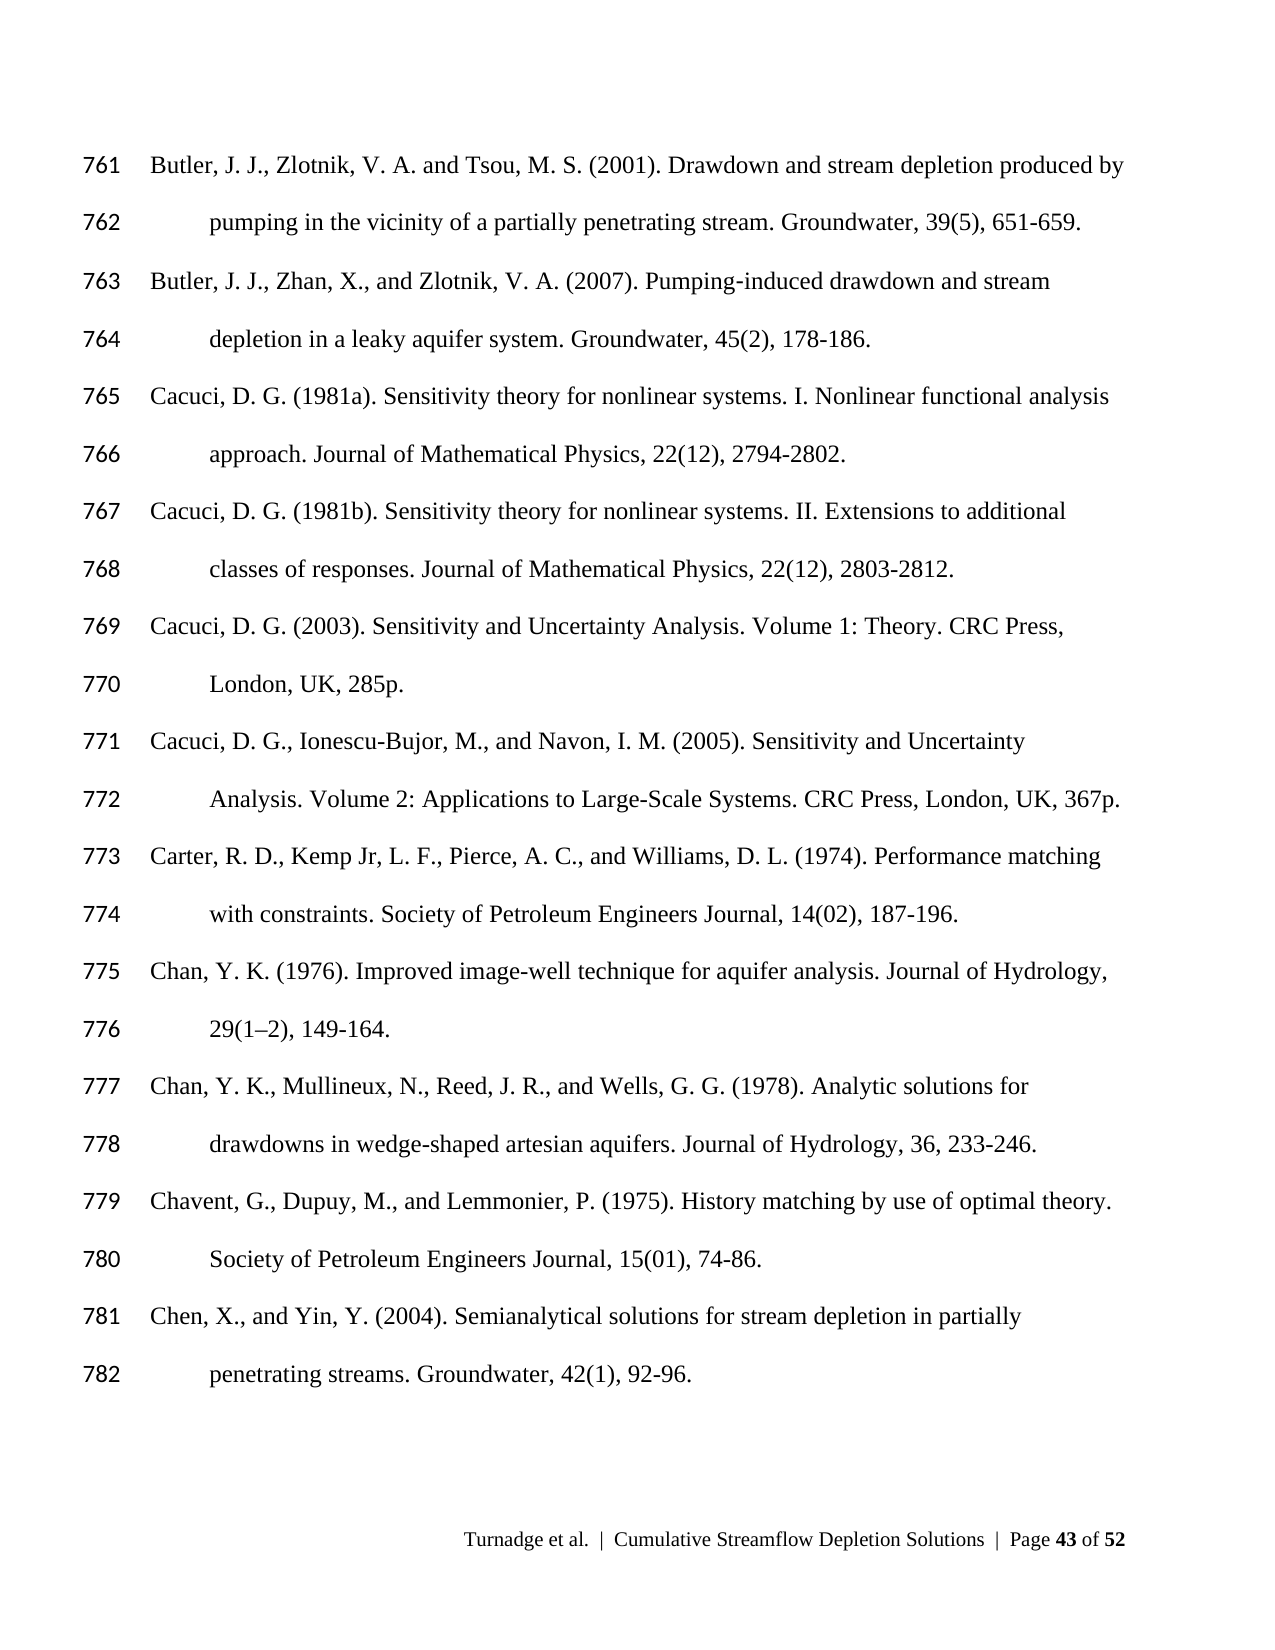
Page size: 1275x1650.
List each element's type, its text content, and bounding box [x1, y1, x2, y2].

text Butler, J. J., Zlotnik, V. A. and Tsou, M. S. (2001). Drawdown and stream depletion produced by pumping in the vicinity of a partially penetrating stream. Groundwater, 39(5), 651-659. [150, 150, 1125, 236]
text Cacuci, D. G. (2003). Sensitivity and Uncertainty Analysis. Volume 1: Theory. CRC Press, London, UK, 285p. [150, 611, 1125, 698]
text Carter, R. D., Kemp Jr, L. F., Pierce, A. C., and Williams, D. L. (1974). Performance matching with constraints. Society of Petroleum Engineers Journal, 14(02), 187-196. [150, 841, 1125, 928]
text Cacuci, D. G. (1981b). Sensitivity theory for nonlinear systems. II. Extensions to additional classes of responses. Journal of Mathematical Physics, 22(12), 2803-2812. [150, 496, 1125, 583]
text Chen, X., and Yin, Y. (2004). Semianalytical solutions for stream depletion in partially penetrating streams. Groundwater, 42(1), 92-96. [150, 1301, 1125, 1388]
text Cacuci, D. G., Ionescu-Bujor, M., and Navon, I. M. (2005). Sensitivity and Uncertainty Analysis. Volume 2: Applications to Large-Scale Systems. CRC Press, London, UK, 367p. [150, 726, 1125, 813]
text Chan, Y. K. (1976). Improved image-well technique for aquifer analysis. Journal of Hydrology, 29(1–2), 149-164. [150, 956, 1125, 1043]
text Chavent, G., Dupuy, M., and Lemmonier, P. (1975). History matching by use of optimal theory. Society of Petroleum Engineers Journal, 15(01), 74-86. [150, 1186, 1125, 1273]
text Chan, Y. K., Mullineux, N., Reed, J. R., and Wells, G. G. (1978). Analytic solutions for drawdowns in wedge-shaped artesian aquifers. Journal of Hydrology, 36, 233-246. [150, 1071, 1125, 1158]
text Cacuci, D. G. (1981a). Sensitivity theory for nonlinear systems. I. Nonlinear functional analysis approach. Journal of Mathematical Physics, 22(12), 2794-2802. [150, 381, 1125, 468]
text Butler, J. J., Zhan, X., and Zlotnik, V. A. (2007). Pumping‐induced drawdown and stream depletion in a leaky aquifer system. Groundwater, 45(2), 178-186. [150, 265, 1125, 353]
